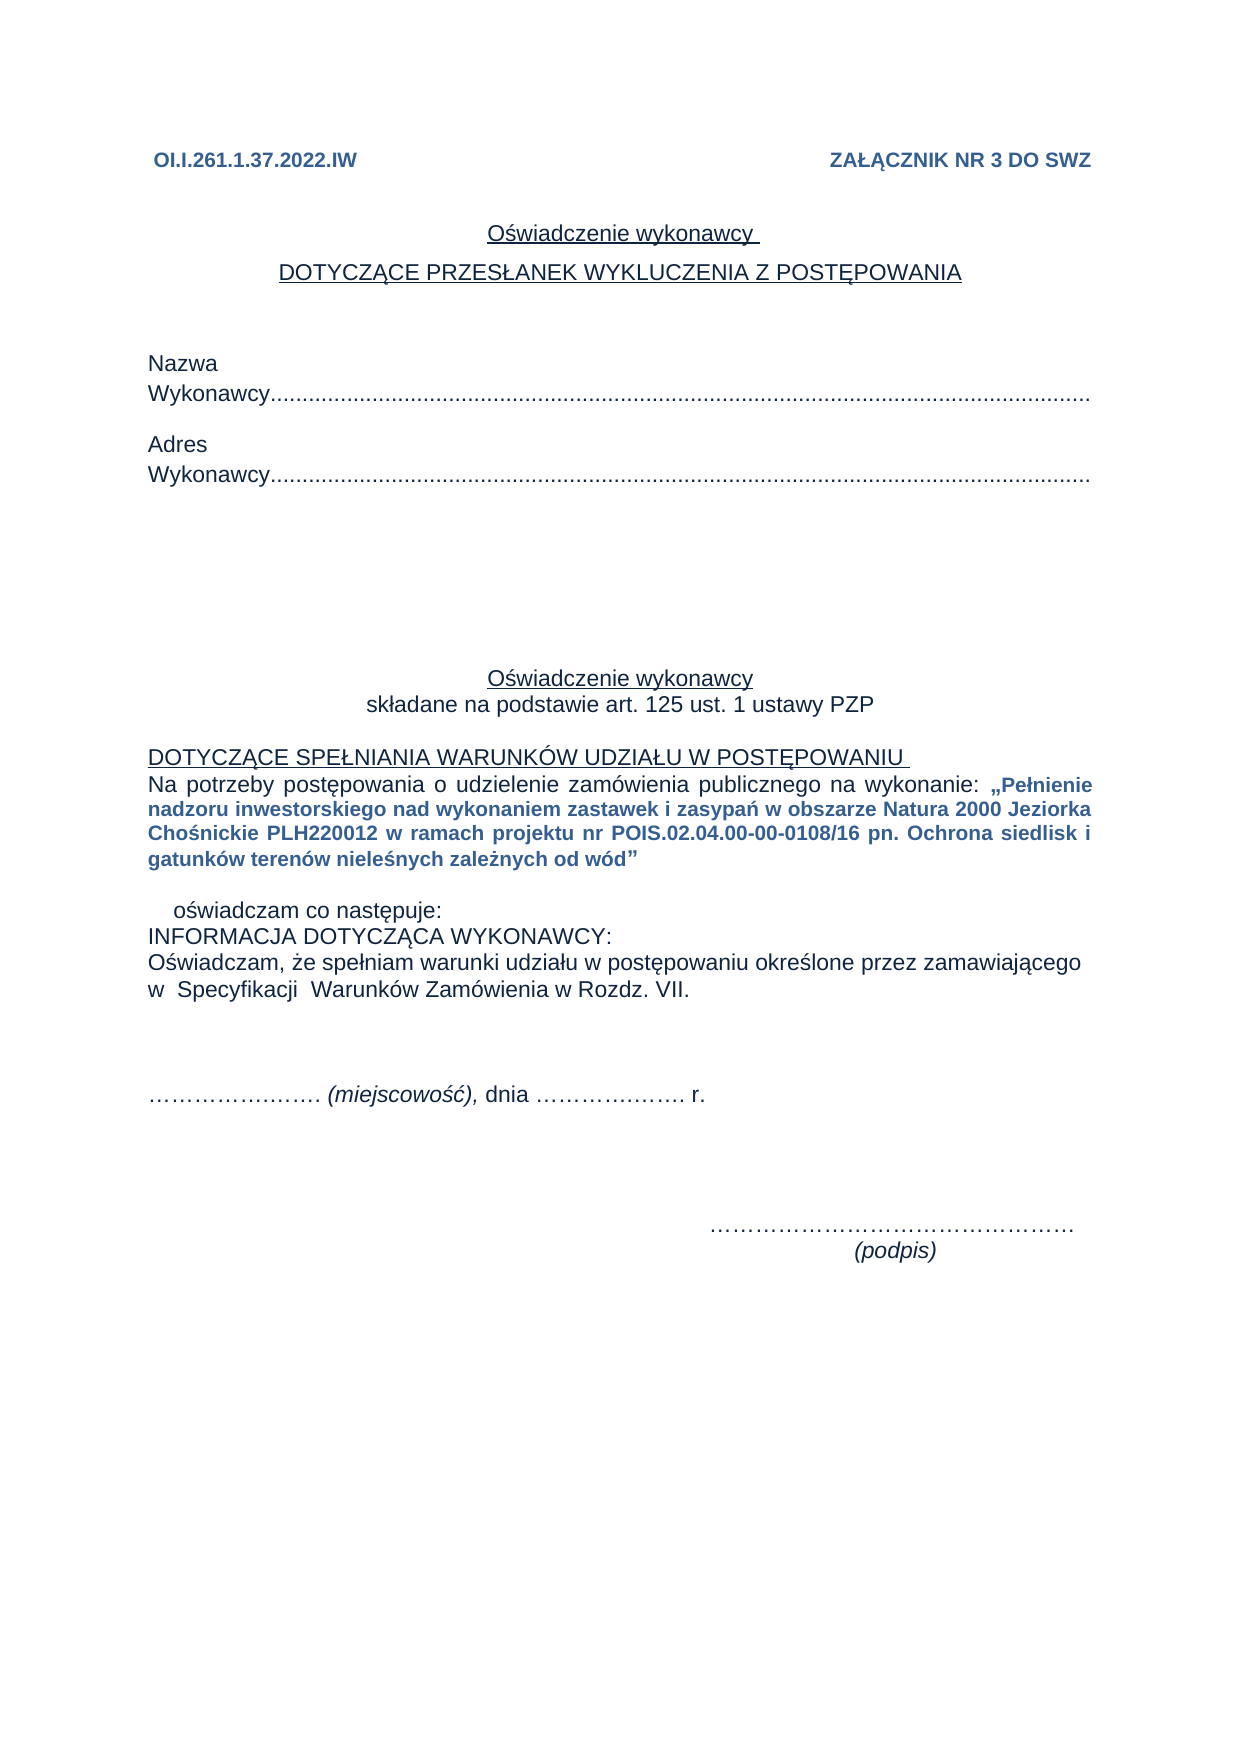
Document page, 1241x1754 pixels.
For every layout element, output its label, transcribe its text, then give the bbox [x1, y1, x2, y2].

text INFORMACJA DOTYCZĄCA WYKONAWCY: [148, 923, 1093, 949]
text składane na podstawie art. 125 ust. 1 ustawy PZP [148, 691, 1093, 718]
text oświadczam co następuje: [148, 897, 1093, 923]
text Oświadczam, że spełniam warunki udziału w postępowaniu określone przez zamawiającego w Specyfikacji Warunków Zamówienia w Rozdz. VII. [148, 949, 1093, 1002]
text Adres Wykonawcy................................................................................................................................. [148, 431, 1093, 487]
text Nazwa Wykonawcy................................................................................................................................. [148, 349, 1093, 406]
text Oświadczenie wykonawcy [148, 665, 1093, 691]
text …………….……. (miejscowość), dnia ………….……. r. [148, 1081, 1093, 1107]
text OI.I.261.1.37.2022.IW ZAŁĄCZNIK NR 3 DO SWZ [148, 148, 1093, 172]
text DOTYCZĄCE PRZESŁANEK WYKLUCZENIA Z POSTĘPOWANIA [148, 259, 1093, 285]
text Oświadczenie wykonawcy [148, 219, 1093, 246]
text (podpis) [148, 1237, 1093, 1264]
text ………………………………………… [620, 1186, 1093, 1237]
text Na potrzeby postępowania o udzielenie zamówienia publicznego na wykonanie: „Pełnienie nadzoru inwestorskiego nad wykonaniem zastawek i zasypań w obszarze Natura 2000 Jeziorka Chośnickie PLH220012 w ramach projektu nr POIS.02.04.00-00-0108/16 pn. Ochrona siedlisk i gatunków terenów nieleśnych zależnych od wód” [148, 771, 1093, 871]
text DOTYCZĄCE SPEŁNIANIA WARUNKÓW UDZIAŁU W POSTĘPOWANIU [148, 744, 1093, 771]
